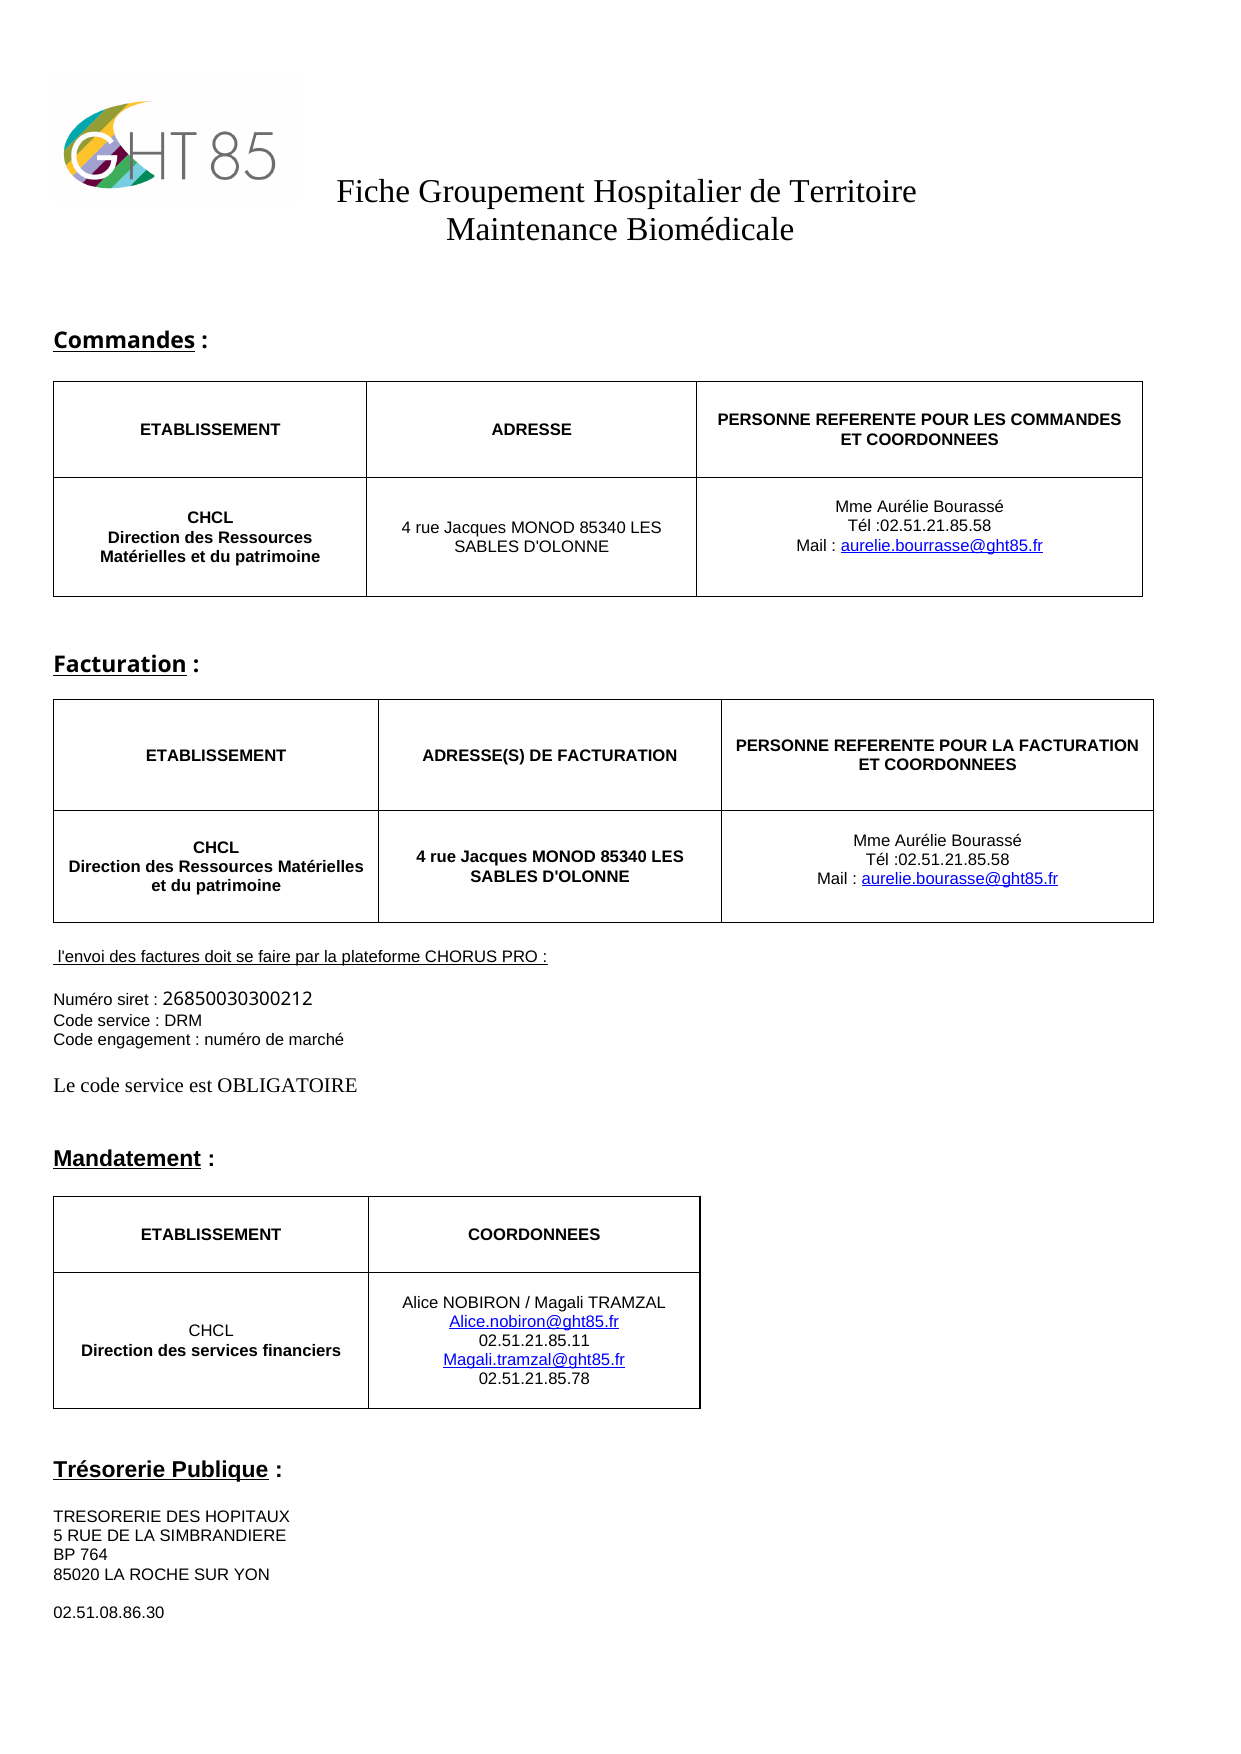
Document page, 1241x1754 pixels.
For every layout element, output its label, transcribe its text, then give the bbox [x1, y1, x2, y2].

table_header PERSONNE REFERENTE POUR LES COMMANDES ET COORDONNEES [697, 382, 1142, 477]
text 5 RUE DE LA SIMBRANDIERE [53, 1526, 1187, 1545]
table_cell 4 rue Jacques MONOD 85340 LES SABLES D'OLONNE [379, 811, 721, 922]
text TRESORERIE DES HOPITAUX [53, 1507, 1187, 1526]
text 02.51.08.86.30 [53, 1603, 1187, 1622]
text Code service : DRM [53, 1011, 1187, 1030]
text Le code service est OBLIGATOIRE [53, 1073, 1187, 1097]
text Facturation : [53, 648, 1187, 679]
table_header PERSONNE REFERENTE POUR LA FACTURATION ET COORDONNEES [722, 700, 1153, 810]
table_cell Mme Aurélie Bourassé Tél :02.51.21.85.58 Mail : aurelie.bourasse@ght85.fr [722, 811, 1153, 922]
table_cell Alice NOBIRON / Magali TRAMZAL Alice.nobiron@ght85.fr 02.51.21.85.11 Magali.tramzal@ght85.fr 02.51.21.85.78 [369, 1273, 699, 1407]
table_cell CHCL Direction des Ressources Matérielles et du patrimoine [54, 478, 366, 596]
table_cell 4 rue Jacques MONOD 85340 LES SABLES D'OLONNE [367, 478, 696, 596]
text 85020 LA ROCHE SUR YON [53, 1564, 1187, 1583]
text Trésorerie Publique : [53, 1456, 1187, 1483]
table_header ETABLISSEMENT [54, 700, 378, 810]
table_header ETABLISSEMENT [54, 382, 366, 477]
text Mandatement : [53, 1145, 1187, 1172]
picture [53, 73, 299, 202]
table_header ADRESSE(S) DE FACTURATION [379, 700, 721, 810]
text l'envoi des factures doit se faire par la plateforme CHORUS PRO : [53, 947, 1187, 966]
text Numéro siret : 26850030300212 [53, 985, 1187, 1011]
text Code engagement : numéro de marché [53, 1030, 1187, 1049]
table_header COORDONNEES [369, 1197, 699, 1272]
text BP 764 [53, 1545, 1187, 1564]
table_cell CHCL Direction des services financiers [54, 1273, 368, 1407]
table_cell CHCL Direction des Ressources Matérielles et du patrimoine [54, 811, 378, 922]
table_header ETABLISSEMENT [54, 1197, 368, 1272]
text Commandes : [53, 324, 1187, 355]
table_header ADRESSE [367, 382, 696, 477]
table_cell Mme Aurélie Bourassé Tél :02.51.21.85.58 Mail : aurelie.bourrasse@ght85.fr [697, 478, 1142, 596]
